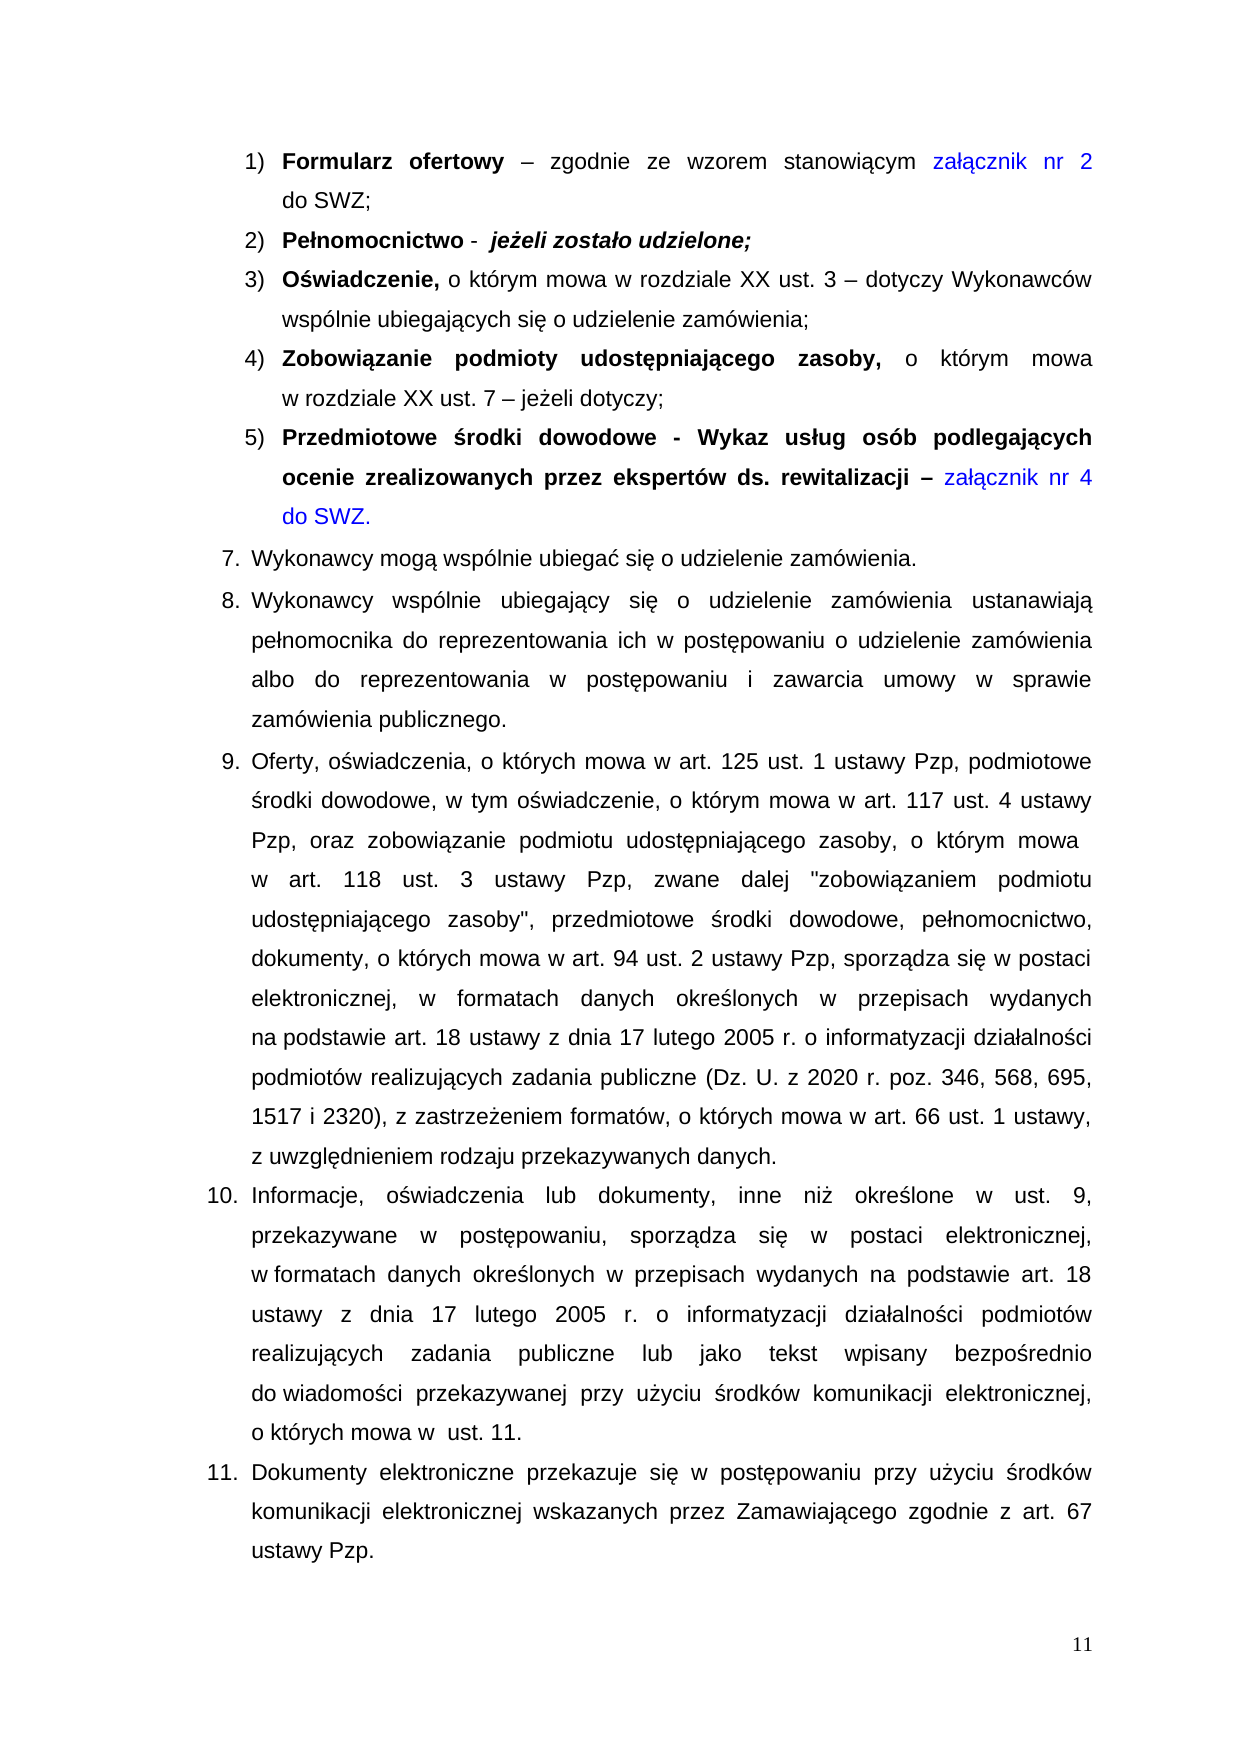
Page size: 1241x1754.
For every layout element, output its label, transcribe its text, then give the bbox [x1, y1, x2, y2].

list Wykonawcy wspólnie ubiegający się o udzielenie zamówienia ustanawiają pełnomocnika do reprezentowania ich w postępowaniu o udzielenie zamówienia albo do reprezentowania w postępowaniu i zawarcia umowy w sprawie zamówienia publicznego. [221, 587, 1093, 732]
list Oferty, oświadczenia, o których mowa w art. 125 ust. 1 ustawy Pzp, podmiotowe środki dowodowe, w tym oświadczenie, o którym mowa w art. 117 ust. 4 ustawy Pzp, oraz zobowiązanie podmiotu udostępniającego zasoby, o którym mowa w art. 118 ust. 3 ustawy Pzp, zwane dalej "zobowiązaniem podmiotu udostępniającego zasoby", przedmiotowe środki dowodowe, pełnomocnictwo, dokumenty, o których mowa w art. 94 ust. 2 ustawy Pzp, sporządza się w postaci elektronicznej, w formatach danych określonych w przepisach wydanych na podstawie art. 18 ustawy z dnia 17 lutego 2005 r. o informatyzacji działalności podmiotów realizujących zadania publiczne (Dz. U. z 2020 r. poz. 346, 568, 695, 1517 i 2320), z zastrzeżeniem formatów, o których mowa w art. 66 ust. 1 ustawy, z uwzględnieniem rodzaju przekazywanych danych. [221, 748, 1093, 1169]
list Pełnomocnictwo - jeżeli zostało udzielone; [244, 227, 1093, 253]
list Wykonawcy mogą wspólnie ubiegać się o udzielenie zamówienia. [221, 545, 1093, 571]
list Dokumenty elektroniczne przekazuje się w postępowaniu przy użyciu środków komunikacji elektronicznej wskazanych przez Zamawiającego zgodnie z art. 67 ustawy Pzp. [207, 1458, 1093, 1564]
list Przedmiotowe środki dowodowe - Wykaz usług osób podlegających ocenie zrealizowanych przez ekspertów ds. rewitalizacji – załącznik nr 4 do SWZ. [244, 424, 1093, 529]
list Zobowiązanie podmioty udostępniającego zasoby, o którym mowa w rozdziale XX ust. 7 – jeżeli dotyczy; [244, 345, 1093, 411]
list Informacje, oświadczenia lub dokumenty, inne niż określone w ust. 9, przekazywane w postępowaniu, sporządza się w postaci elektronicznej, w formatach danych określonych w przepisach wydanych na podstawie art. 18 ustawy z dnia 17 lutego 2005 r. o informatyzacji działalności podmiotów realizujących zadania publiczne lub jako tekst wpisany bezpośrednio do wiadomości przekazywanej przy użyciu środków komunikacji elektronicznej, o których mowa w ust. 11. [207, 1182, 1093, 1445]
list Oświadczenie, o którym mowa w rozdziale XX ust. 3 – dotyczy Wykonawców wspólnie ubiegających się o udzielenie zamówienia; [244, 266, 1093, 332]
list Formularz ofertowy – zgodnie ze wzorem stanowiącym załącznik nr 2 do SWZ; [244, 148, 1093, 213]
